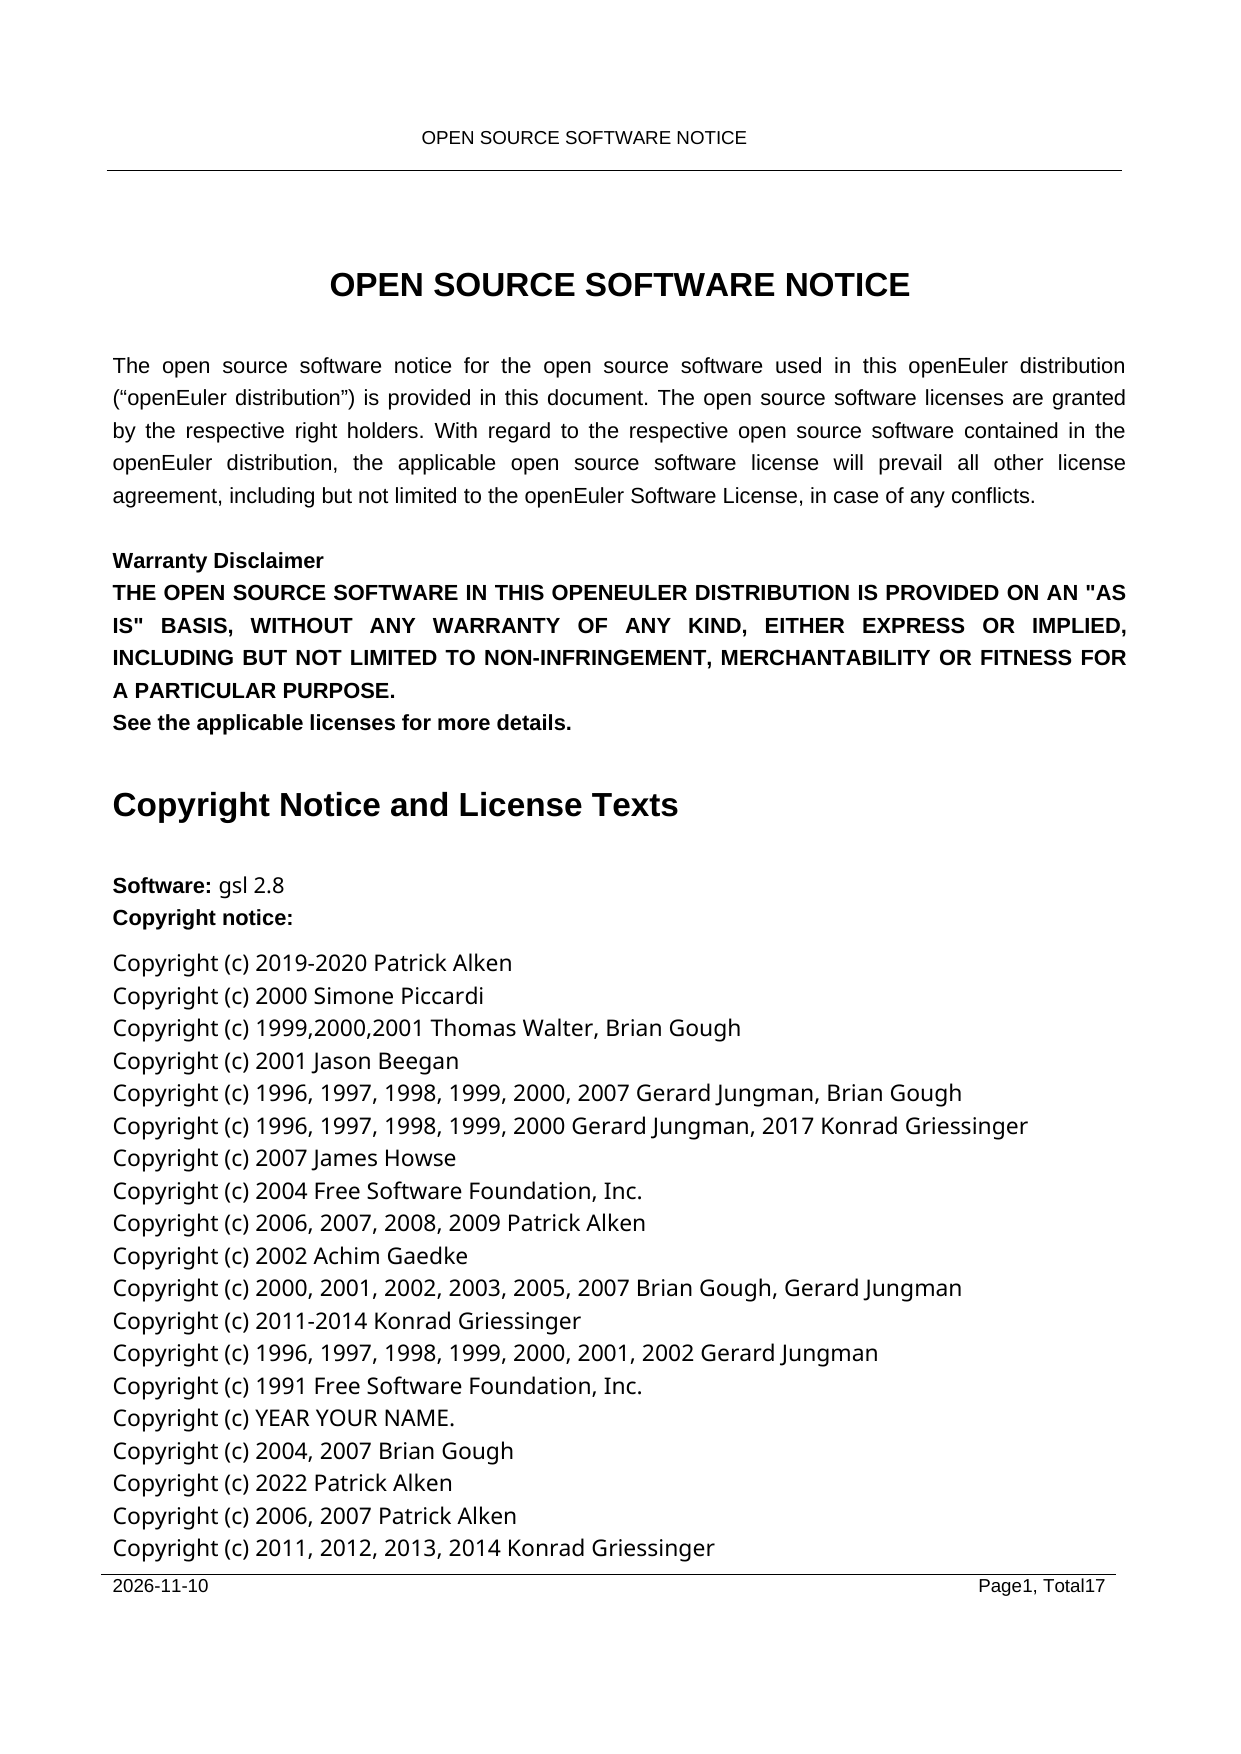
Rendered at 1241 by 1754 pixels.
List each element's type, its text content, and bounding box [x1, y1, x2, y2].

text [112, 947, 1128, 1564]
text Copyright notice: [112, 901, 1128, 934]
title Software: gsl 2.8 [112, 869, 1128, 901]
text THE OPEN SOURCE SOFTWARE IN THIS OPENEULER DISTRIBUTION IS PROVIDED ON AN "AS IS" BASIS, WITHOUT ANY WARRANTY OF ANY KIND, EITHER EXPRESS OR IMPLIED, INCLUDING BUT NOT LIMITED TO NON-INFRINGEMENT, MERCHANTABILITY OR FITNESS FOR A PARTICULAR PURPOSE. See the applicable licenses for more details. [112, 576, 1128, 739]
text The open source software notice for the open source software used in this openEuler distribution (“openEuler distribution”) is provided in this document. The open source software licenses are granted by the respective right holders. With regard to the respective open source software contained in the openEuler distribution, the applicable open source software license will prevail all other license agreement, including but not limited to the openEuler Software License, in case of any conflicts. [112, 349, 1128, 511]
text OPEN SOURCE SOFTWARE NOTICE [112, 251, 1128, 316]
text Copyright Notice and License Texts [112, 771, 1128, 836]
text Warranty Disclaimer [112, 544, 1128, 576]
